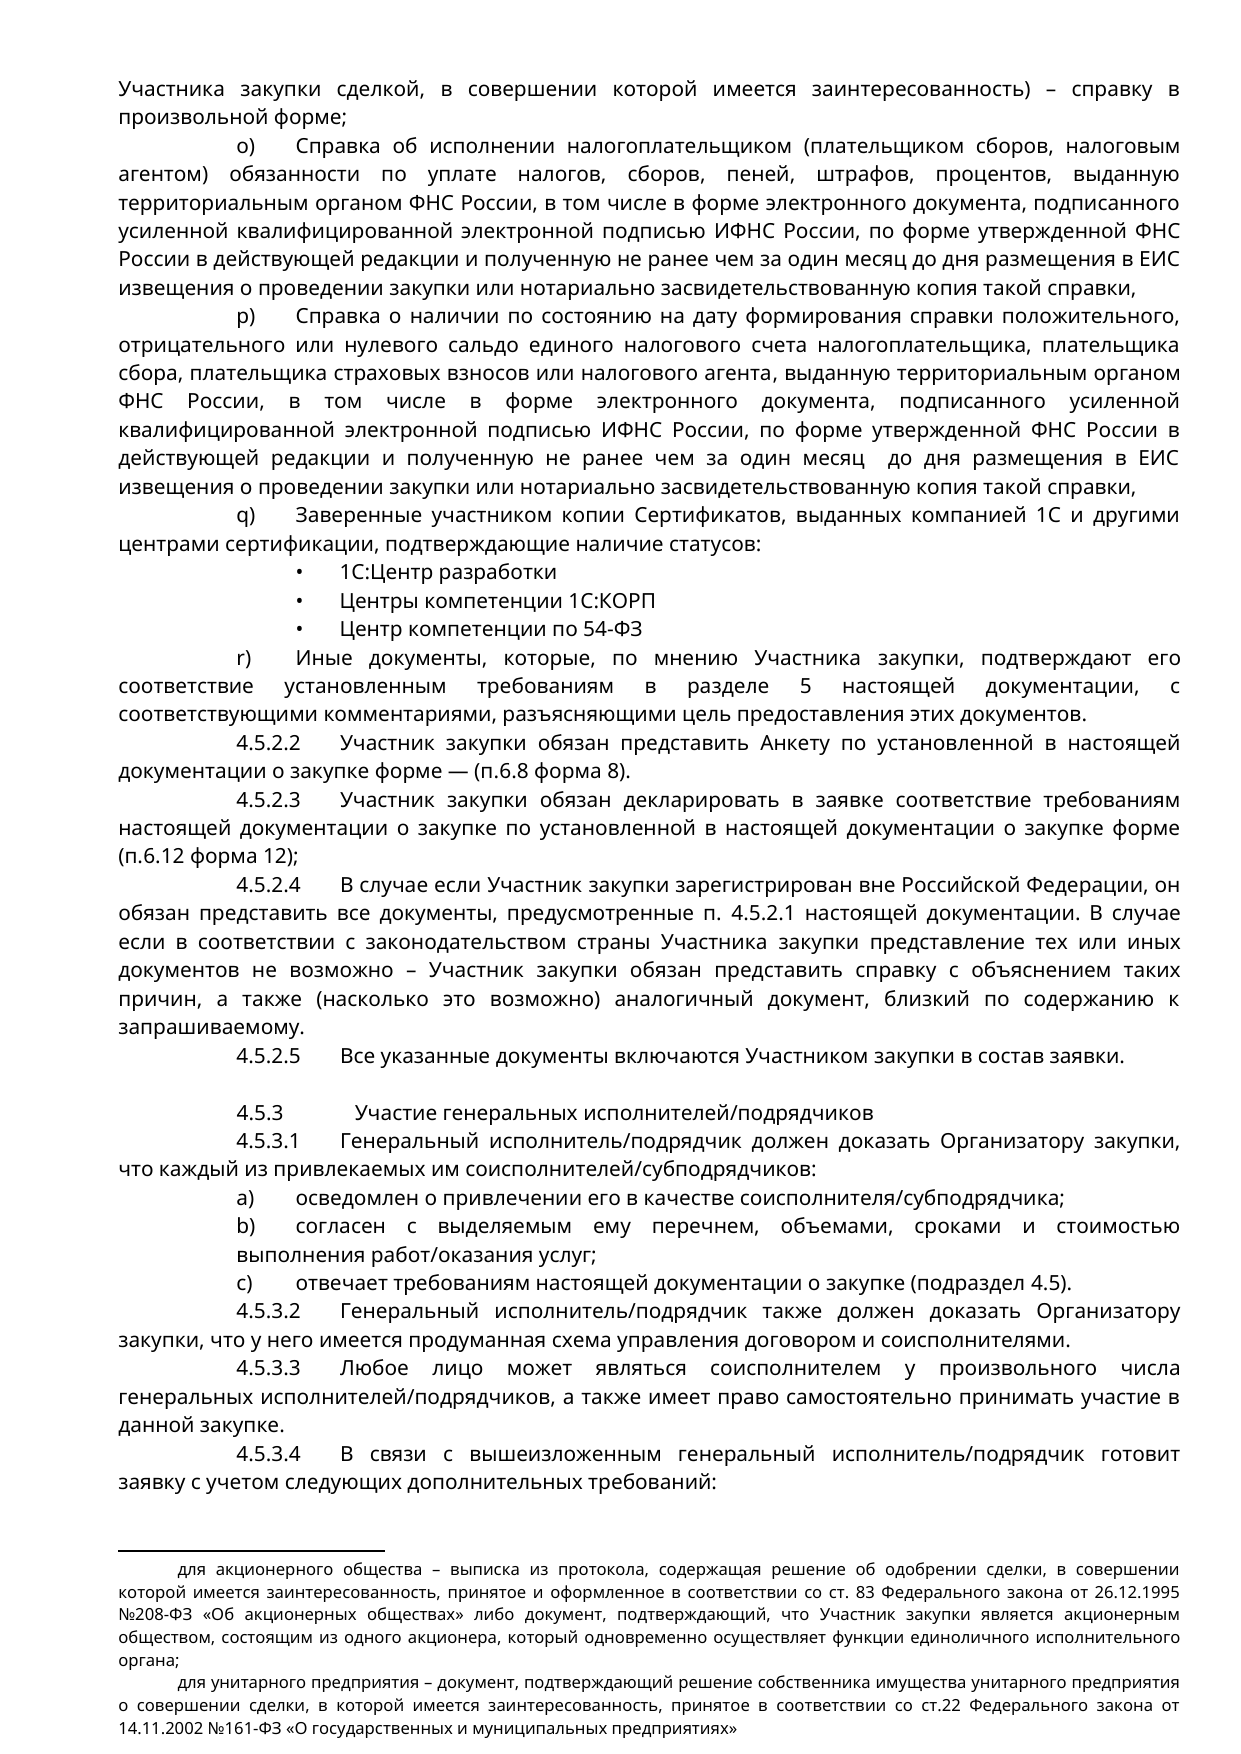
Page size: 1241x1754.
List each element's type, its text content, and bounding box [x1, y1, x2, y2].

list осведомлен о привлечении его в качестве соисполнителя/субподрядчика; [236, 1183, 1181, 1211]
text • Центр компетенции по 54-ФЗ [295, 614, 1181, 643]
list Иные документы, которые, по мнению Участника закупки, подтверждают его соответствие установленным требованиям в разделе 5 настоящей документации, с соответствующими комментариями, разъясняющими цель предоставления этих документов. [118, 643, 1181, 728]
list Генеральный исполнитель/подрядчик также должен доказать Организатору закупки, что у него имеется продуманная схема управления договором и соисполнителями. [118, 1297, 1181, 1353]
list Справка об исполнении налогоплательщиком (плательщиком сборов, налоговым агентом) обязанности по уплате налогов, сборов, пеней, штрафов, процентов, выданную территориальным органом ФНС России, в том числе в форме электронного документа, подписанного усиленной квалифицированной электронной подписью ИФНС России, по форме утвержденной ФНС России в действующей редакции и полученную не ранее чем за один месяц до дня размещения в ЕИС извещения о проведении закупки или нотариально засвидетельствованную копия такой справки, [118, 131, 1181, 301]
text • Центры компетенции 1С:КОРП [295, 586, 1181, 614]
list Заверенные участником копии Сертификатов, выданных компанией 1С и другими центрами сертификации, подтверждающие наличие статусов: [118, 500, 1181, 557]
list Справка о наличии по состоянию на дату формирования справки положительного, отрицательного или нулевого сальдо единого налогового счета налогоплательщика, плательщика сбора, плательщика страховых взносов или налогового агента, выданную территориальным органом ФНС России, в том числе в форме электронного документа, подписанного усиленной квалифицированной электронной подписью ИФНС России, по форме утвержденной ФНС России в действующей редакции и полученную не ранее чем за один месяц до дня размещения в ЕИС извещения о проведении закупки или нотариально засвидетельствованную копия такой справки, [118, 301, 1181, 500]
text • 1С:Центр разработки [295, 557, 1181, 586]
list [118, 74, 1181, 131]
list Участник закупки обязан декларировать в заявке соответствие требованиям настоящей документации о закупке по установленной в настоящей документации о закупке форме (п.6.12 форма 12); [118, 785, 1181, 870]
list В связи с вышеизложенным генеральный исполнитель/подрядчик готовит заявку с учетом следующих дополнительных требований: [118, 1439, 1181, 1496]
list Все указанные документы включаются Участником закупки в состав заявки. [118, 1041, 1181, 1069]
list В случае если Участник закупки зарегистрирован вне Российской Федерации, он обязан представить все документы, предусмотренные п. 4.5.2.1 настоящей документации. В случае если в соответствии с законодательством страны Участника закупки представление тех или иных документов не возможно – Участник закупки обязан представить справку с объяснением таких причин, а также (насколько это возможно) аналогичный документ, близкий по содержанию к запрашиваемому. [118, 870, 1181, 1041]
list согласен с выделяемым ему перечнем, объемами, сроками и стоимостью выполнения работ/оказания услуг; [236, 1211, 1181, 1268]
list Любое лицо может являться соисполнителем у произвольного числа генеральных исполнителей/подрядчиков, а также имеет право самостоятельно принимать участие в данной закупке. [118, 1353, 1181, 1439]
list Участие генеральных исполнителей/подрядчиков [236, 1098, 1181, 1126]
list Генеральный исполнитель/подрядчик должен доказать Организатору закупки, что каждый из привлекаемых им соисполнителей/субподрядчиков: [118, 1126, 1181, 1183]
list Участник закупки обязан представить Анкету по установленной в настоящей документации о закупке форме — (п.6.8 форма 8). [118, 728, 1181, 785]
list отвечает требованиям настоящей документации о закупке (подраздел 4.5). [236, 1268, 1181, 1297]
